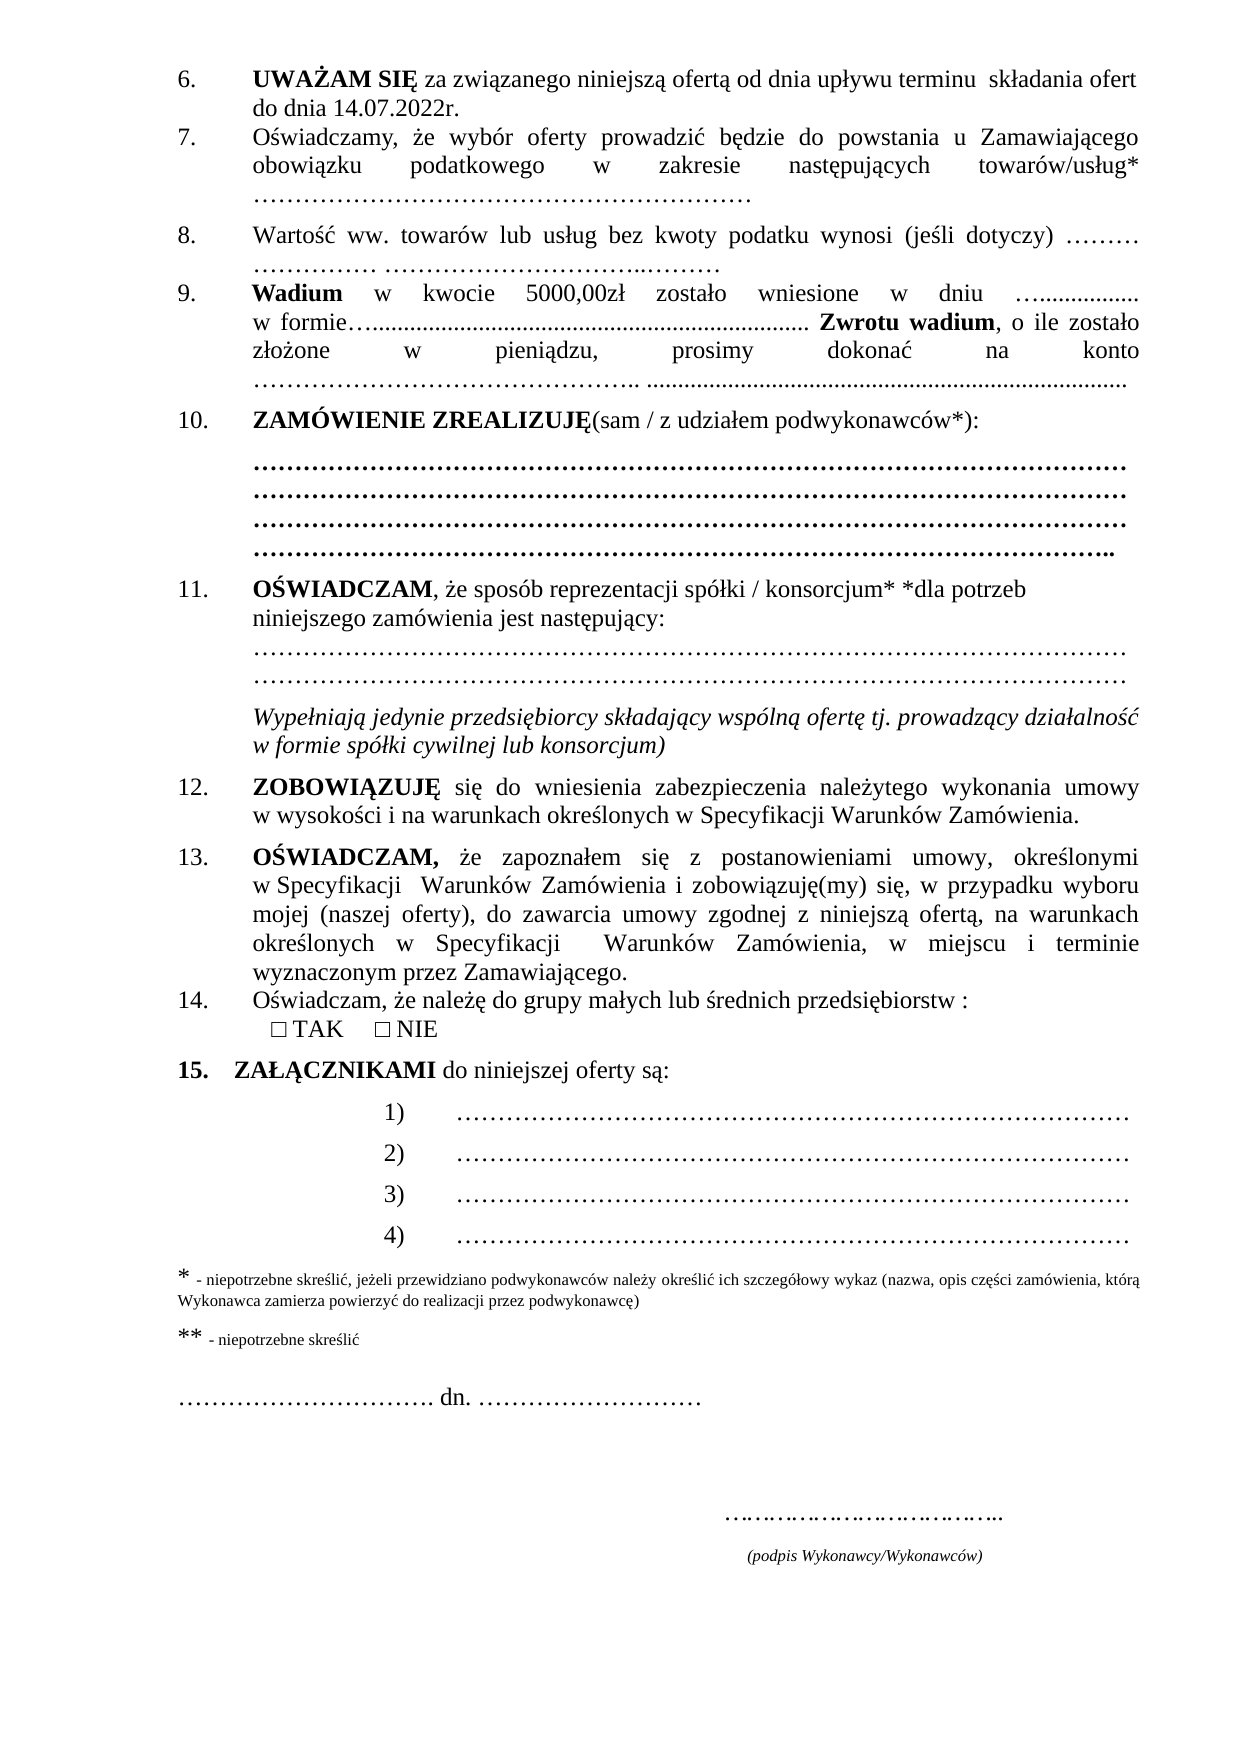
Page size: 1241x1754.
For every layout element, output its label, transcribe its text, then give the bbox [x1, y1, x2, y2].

text * - niepotrzebne skreślić, jeżeli przewidziano podwykonawców należy określić ich szczegółowy wykaz (nazwa, opis części zamówienia, którą Wykonawca zamierza powierzyć do realizacji przez podwykonawcę) [177, 1262, 1140, 1309]
text 15. ZAŁĄCZNIKAMI do niniejszej oferty są: [177, 1055, 1140, 1084]
text Wypełniają jedynie przedsiębiorcy składający wspólną ofertę tj. prowadzący działalność w formie spółki cywilnej lub konsorcjum) [252, 702, 1140, 759]
list ……………………………………………………………………… [383, 1138, 1140, 1167]
list ……………………………………………………………………… [383, 1179, 1140, 1208]
text …………………………. dn. ……………………… [177, 1382, 1140, 1411]
list Oświadczam, że należę do grupy małych lub średnich przedsiębiorstw : [177, 985, 1140, 1014]
list UWAŻAM SIĘ za związanego niniejszą ofertą od dnia upływu terminu składania ofert do dnia 14.07.2022r. [177, 64, 1140, 122]
text ………………………………………………………………………………………………………………………………………………………………………………………………………………………………………………………………………………………………………………………………………………………………………………….. [252, 447, 1140, 562]
list ZAMÓWIENIE ZREALIZUJĘ(sam / z udziałem podwykonawców*): [177, 405, 1140, 434]
list ……………………………………………………………………… [383, 1220, 1140, 1249]
list OŚWIADCZAM, że zapoznałem się z postanowieniami umowy, określonymi w Specyfikacji Warunków Zamówienia i zobowiązuję(my) się, w przypadku wyboru mojej (naszej oferty), do zawarcia umowy zgodnej z niniejszą ofertą, na warunkach określonych w Specyfikacji Warunków Zamówienia, w miejscu i terminie wyznaczonym przez Zamawiającego. [177, 842, 1140, 985]
list □ TAK □ NIE [252, 1014, 1140, 1043]
text ** - niepotrzebne skreślić [177, 1322, 1140, 1351]
list OŚWIADCZAM, że sposób reprezentacji spółki / konsorcjum* *dla potrzeb niniejszego zamówienia jest następujący: ………………………………………………………………………………………………………………………………………………………………………………………… [177, 574, 1140, 689]
text (podpis Wykonawcy/Wykonawców) [177, 1545, 1140, 1564]
list Wartość ww. towarów lub usług bez kwoty podatku wynosi (jeśli dotyczy) ……… …………… …………………………..……… [177, 220, 1140, 278]
list ……………………………………………………………………… [383, 1097, 1140, 1125]
text ……………………………….. [177, 1497, 1140, 1526]
list Wadium w kwocie 5000,00zł zostało wniesione w dniu …................ w formie…...................................................................... Zwrotu wadium, o ile zostało złożone w pieniądzu, prosimy dokonać na konto ……………………………………….. ............................................................................. [177, 278, 1140, 393]
list Oświadczamy, że wybór oferty prowadzić będzie do powstania u Zamawiającego obowiązku podatkowego w zakresie następujących towarów/usług* …………………………………………………… [177, 122, 1140, 208]
list ZobowiązuJĘ się do wniesienia zabezpieczenia należytego wykonania umowy w wysokości i na warunkach określonych w Specyfikacji Warunków Zamówienia. [177, 772, 1140, 829]
